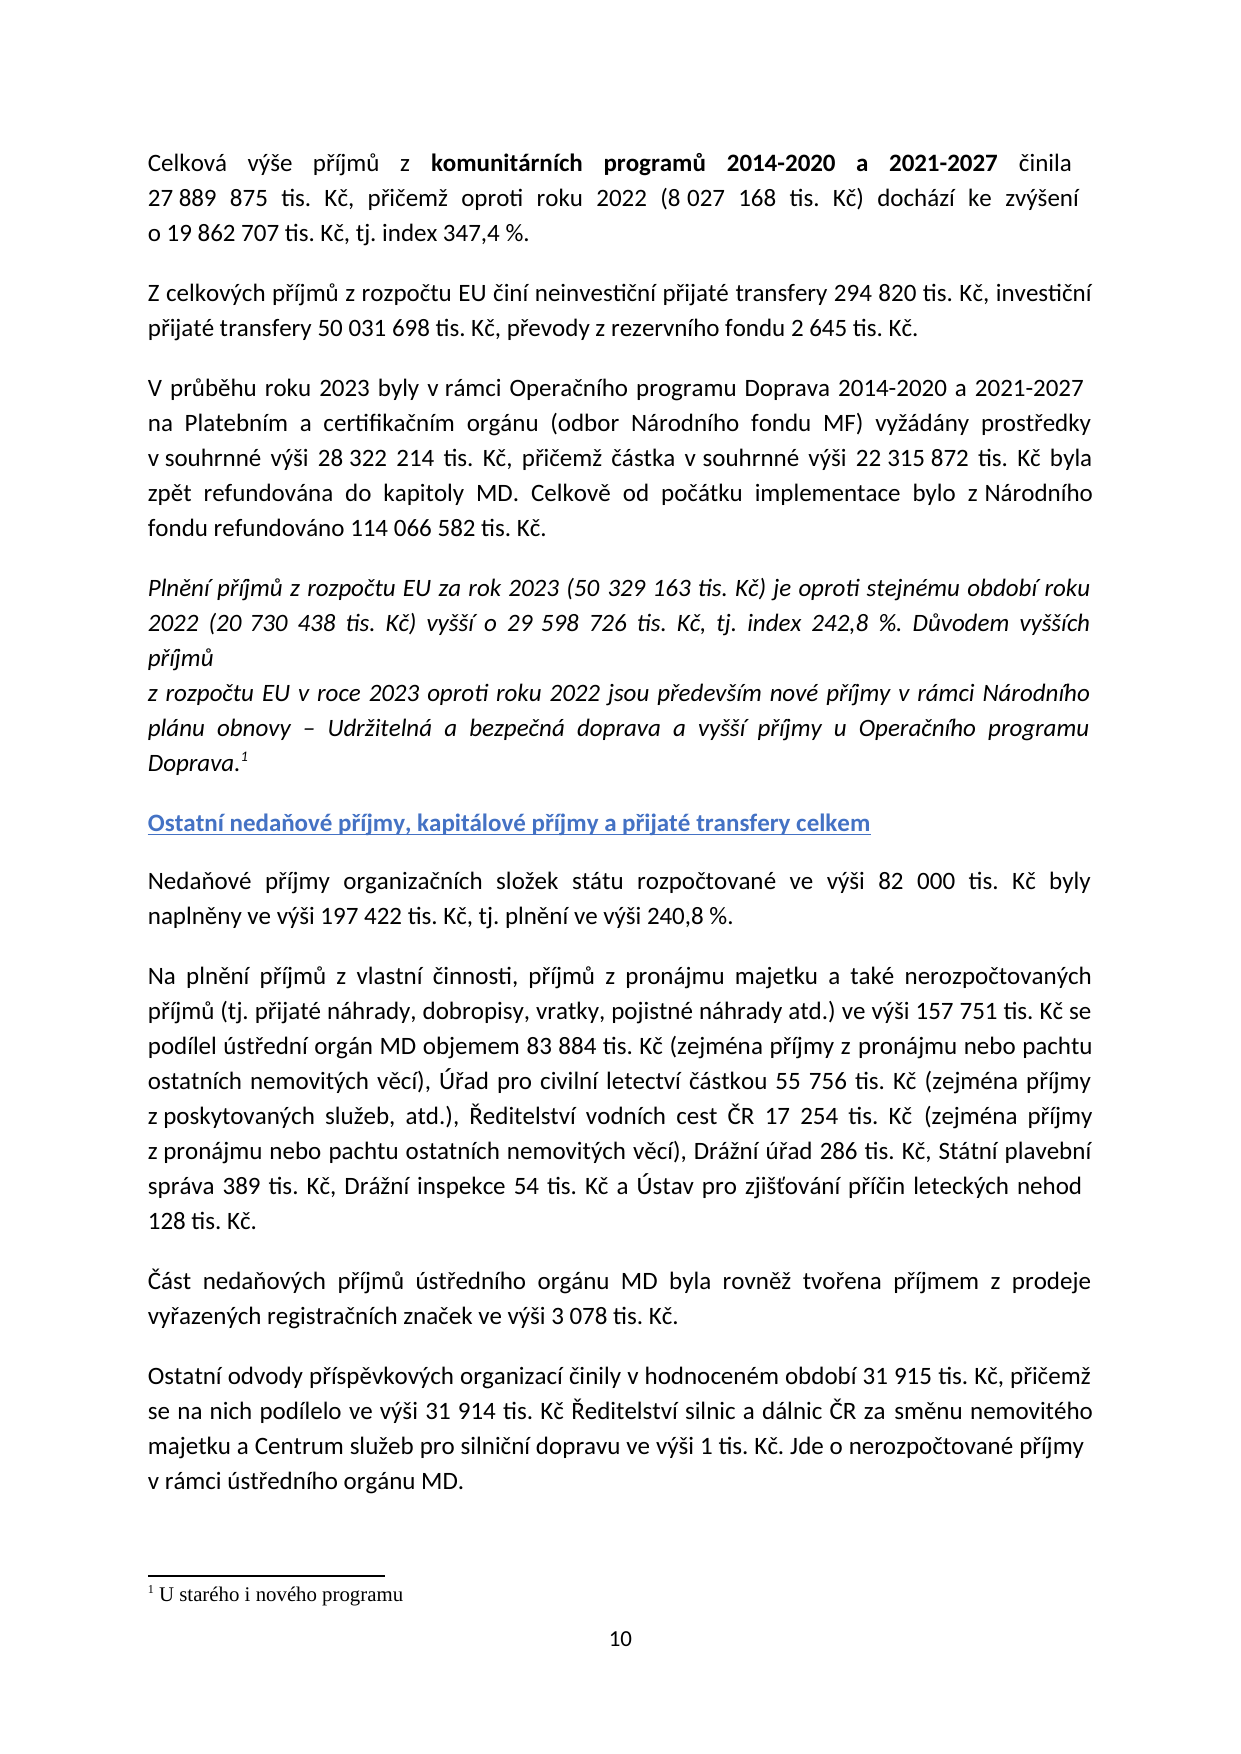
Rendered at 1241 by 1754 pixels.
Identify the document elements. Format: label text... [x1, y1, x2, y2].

text Plnění příjmů z rozpočtu EU za rok 2023 (50 329 163 tis. Kč) je oproti stejnému období roku 2022 (20 730 438 tis. Kč) vyšší o 29 598 726 tis. Kč, tj. index 242,8 %. Důvodem vyšších příjmů z rozpočtu EU v roce 2023 oproti roku 2022 jsou především nové příjmy v rámci Národního plánu obnovy – Udržitelná a bezpečná doprava a vyšší příjmy u Operačního programu Doprava. [148, 573, 1093, 778]
text Ostatní odvody příspěvkových organizací činily v hodnoceném období 31 915 tis. Kč, přičemž se na nich podílelo ve výši 31 914 tis. Kč Ředitelství silnic a dálnic ČR za směnu nemovitého majetku a Centrum služeb pro silniční dopravu ve výši 1 tis. Kč. Jde o nerozpočtované příjmy v rámci ústředního orgánu MD. [148, 1361, 1093, 1496]
text Nedaňové příjmy organizačních složek státu rozpočtované ve výši 82 000 tis. Kč byly naplněny ve výši 197 422 tis. Kč, tj. plnění ve výši 240,8 %. [148, 866, 1093, 931]
text Na plnění příjmů z vlastní činnosti, příjmů z pronájmu majetku a také nerozpočtovaných příjmů (tj. přijaté náhrady, dobropisy, vratky, pojistné náhrady atd.) ve výši 157 751 tis. Kč se podílel ústřední orgán MD objemem 83 884 tis. Kč (zejména příjmy z pronájmu nebo pachtu ostatních nemovitých věcí), Úřad pro civilní letectví částkou 55 756 tis. Kč (zejména příjmy z poskytovaných služeb, atd.), Ředitelství vodních cest ČR 17 254 tis. Kč (zejména příjmy z pronájmu nebo pachtu ostatních nemovitých věcí), Drážní úřad 286 tis. Kč, Státní plavební správa 389 tis. Kč, Drážní inspekce 54 tis. Kč a Ústav pro zjišťování příčin leteckých nehod 128 tis. Kč. [148, 961, 1093, 1236]
text Ostatní nedaňové příjmy, kapitálové příjmy a přijaté transfery celkem [148, 808, 1093, 838]
text Z celkových příjmů z rozpočtu EU činí neinvestiční přijaté transfery 294 820 tis. Kč, investiční přijaté transfery 50 031 698 tis. Kč, převody z rezervního fondu 2 645 tis. Kč. [148, 278, 1093, 343]
text V průběhu roku 2023 byly v rámci Operačního programu Doprava 2014-2020 a 2021-2027 na Platebním a certifikačním orgánu (odbor Národního fondu MF) vyžádány prostředky v souhrnné výši 28 322 214 tis. Kč, přičemž částka v souhrnné výši 22 315 872 tis. Kč byla zpět refundována do kapitoly MD. Celkově od počátku implementace bylo z Národního fondu refundováno 114 066 582 tis. Kč. [148, 373, 1093, 543]
text Část nedaňových příjmů ústředního orgánu MD byla rovněž tvořena příjmem z prodeje vyřazených registračních značek ve výši 3 078 tis. Kč. [148, 1266, 1093, 1331]
text Celková výše příjmů z komunitárních programů 2014-2020 a 2021-2027 činila 27 889 875 tis. Kč, přičemž oproti roku 2022 (8 027 168 tis. Kč) dochází ke zvýšení o 19 862 707 tis. Kč, tj. index 347,4 %. [148, 148, 1093, 248]
